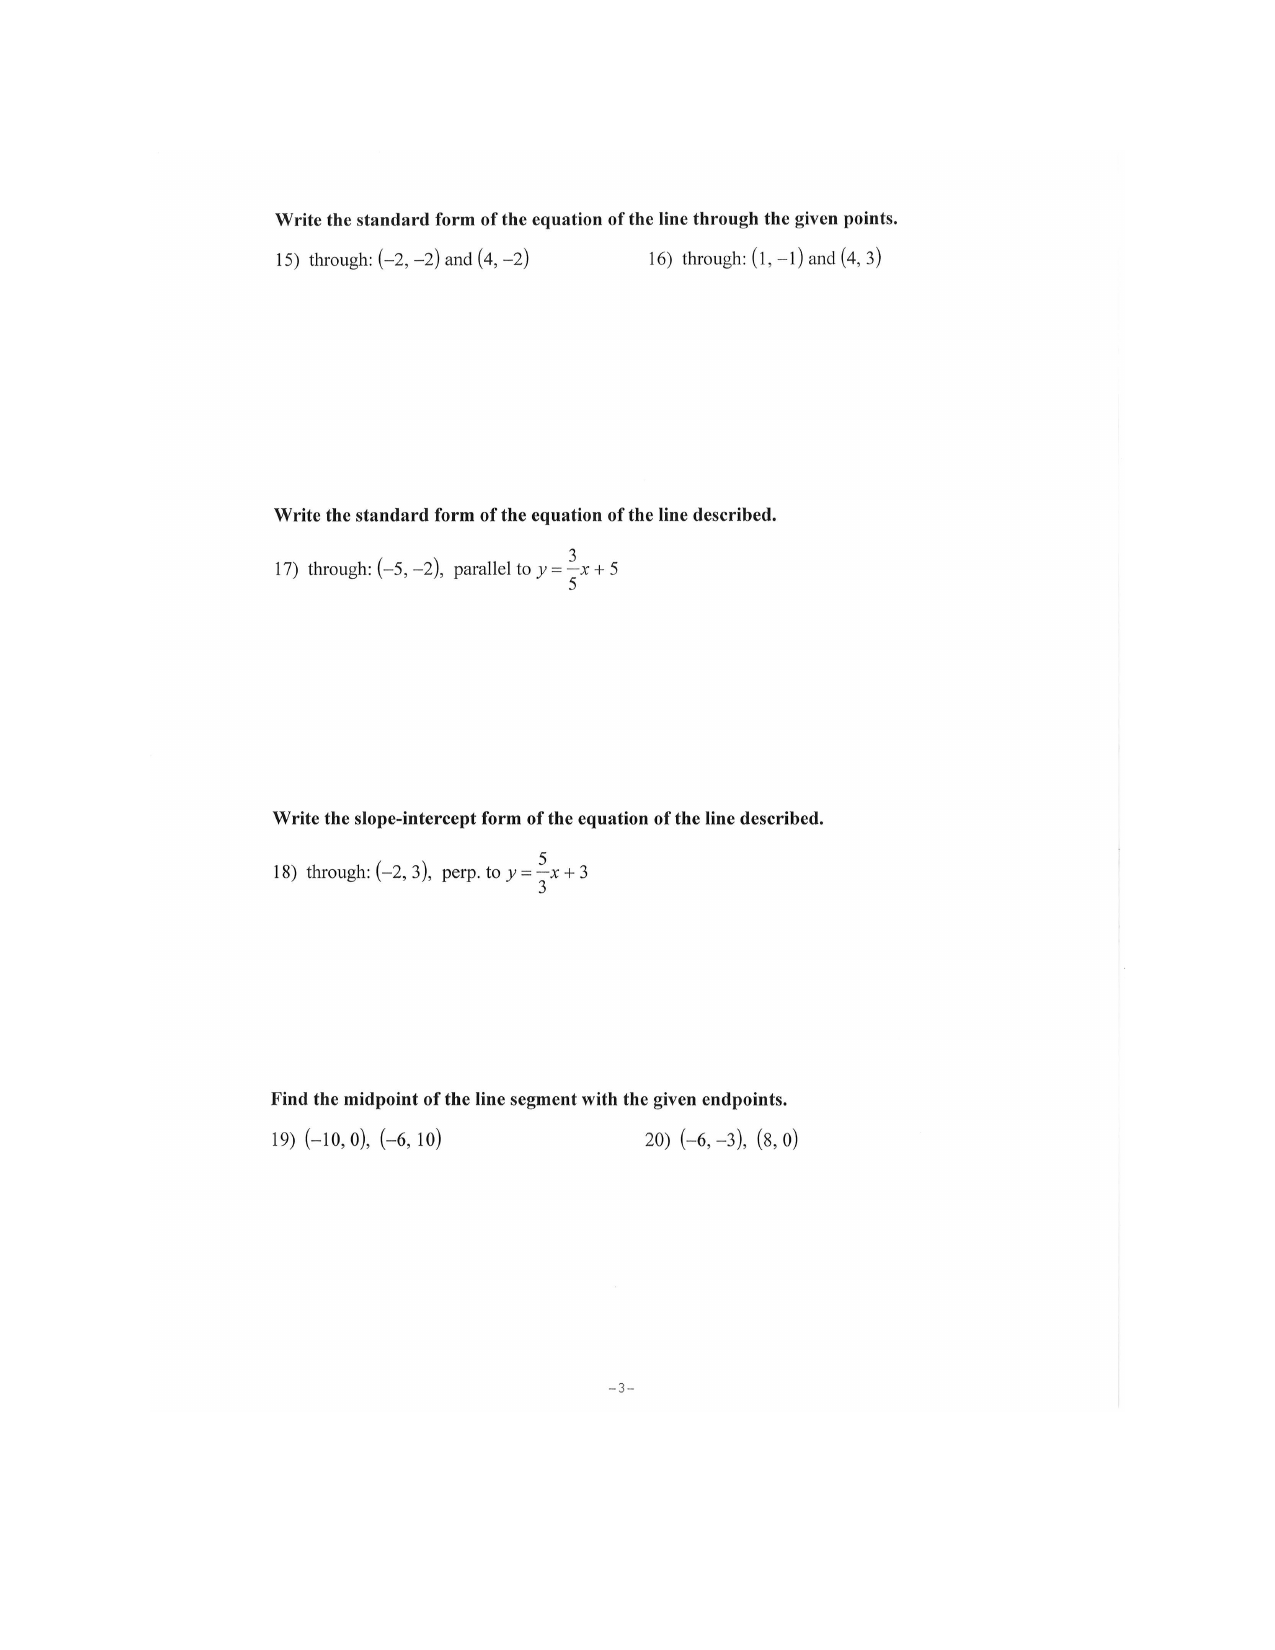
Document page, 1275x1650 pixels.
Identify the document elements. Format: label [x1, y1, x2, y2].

picture [150, 150, 1125, 1412]
